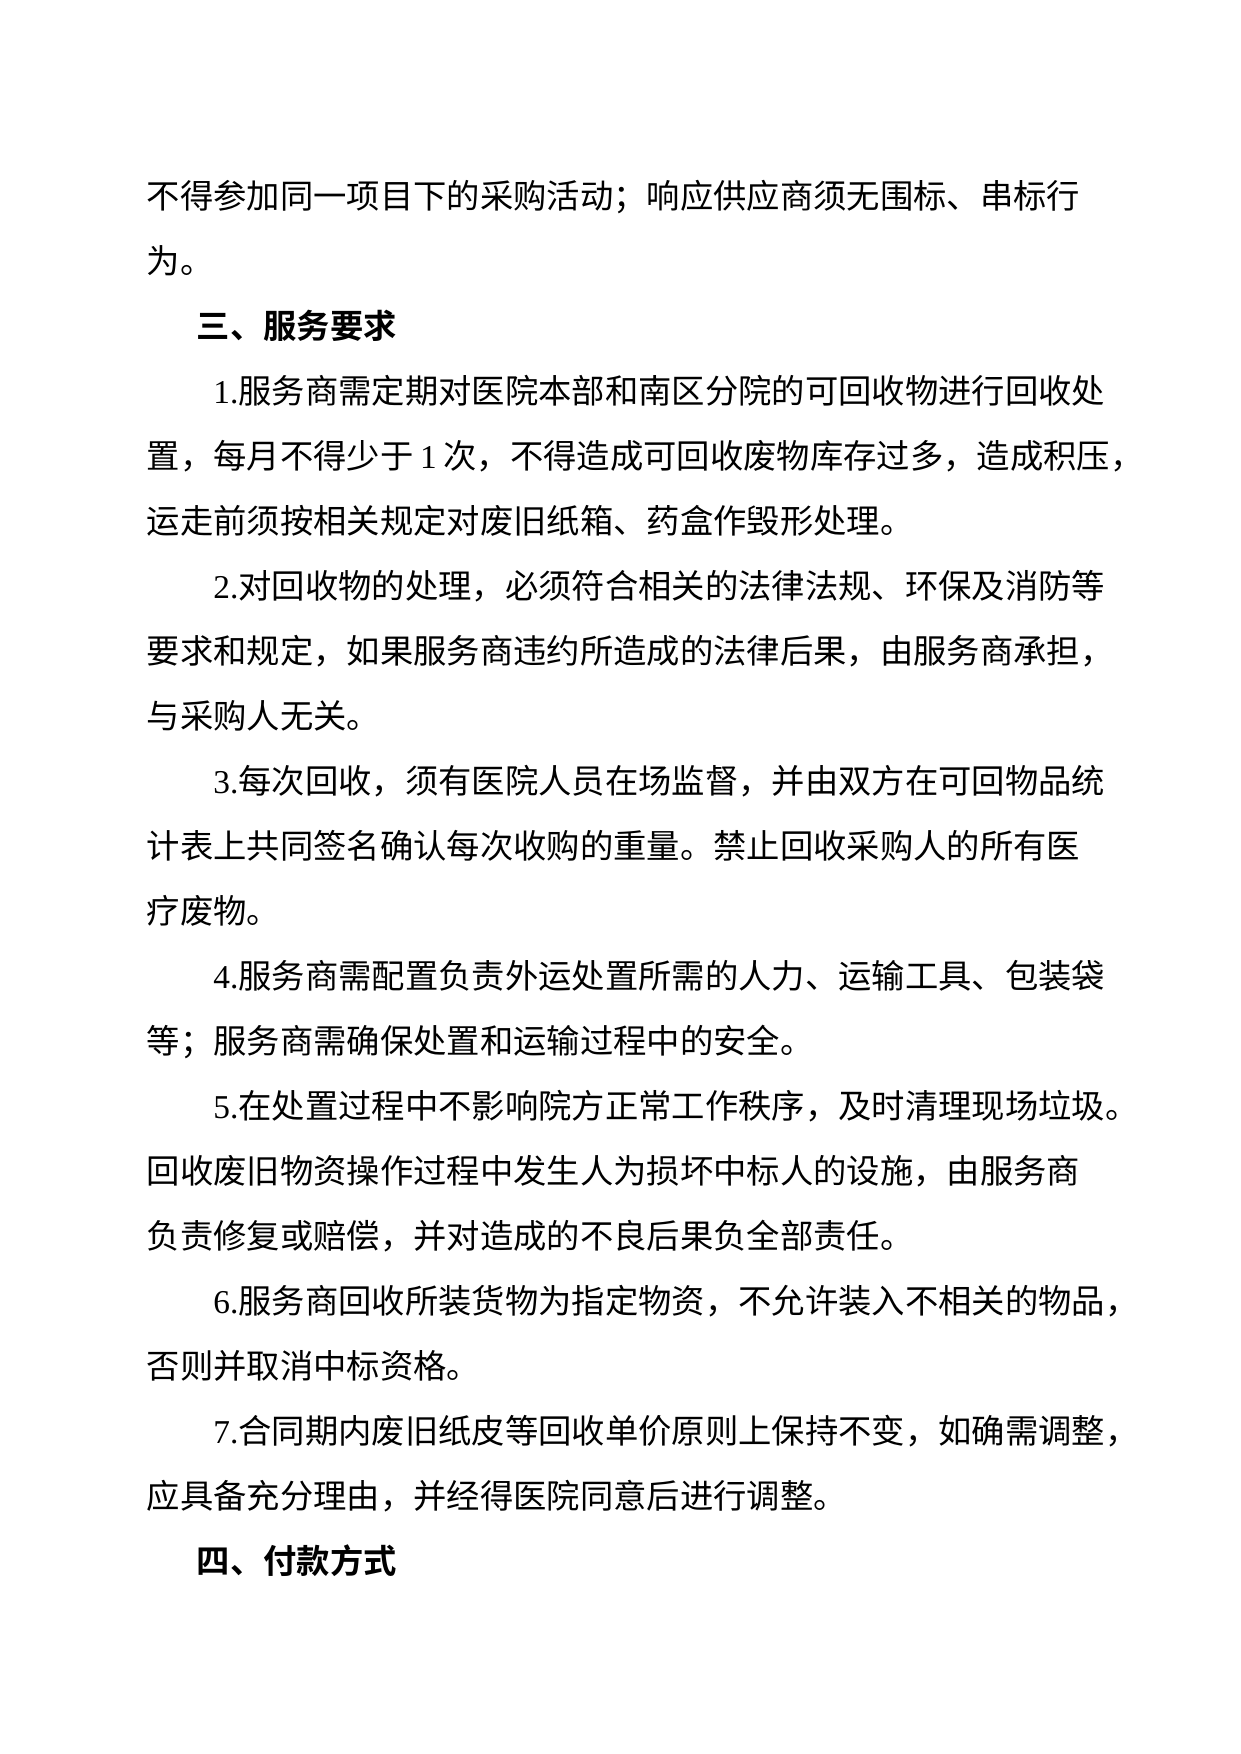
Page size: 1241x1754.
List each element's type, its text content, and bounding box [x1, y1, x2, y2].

text 6.服务商回收所装货物为指定物资，不允许装入不相关的物品，否则并取消中标资格。 [146, 1267, 1111, 1397]
text 5.在处置过程中不影响院方正常工作秩序，及时清理现场垃圾。回收废旧物资操作过程中发生人为损坏中标人的设施，由服务商负责修复或赔偿，并对造成的不良后果负全部责任。 [146, 1072, 1111, 1267]
text 四、付款方式 [146, 1527, 1111, 1592]
text 1.服务商需定期对医院本部和南区分院的可回收物进行回收处置，每月不得少于1次，不得造成可回收废物库存过多，造成积压，运走前须按相关规定对废旧纸箱、药盒作毁形处理。 [146, 357, 1111, 552]
text 7.合同期内废旧纸皮等回收单价原则上保持不变，如确需调整，应具备充分理由，并经得医院同意后进行调整。 [146, 1397, 1111, 1527]
text 三、服务要求 [146, 292, 1111, 357]
text 3.每次回收，须有医院人员在场监督，并由双方在可回物品统计表上共同签名确认每次收购的重量。禁止回收采购人的所有医疗废物。 [146, 747, 1111, 942]
text 4.服务商需配置负责外运处置所需的人力、运输工具、包装袋等；服务商需确保处置和运输过程中的安全。 [146, 942, 1111, 1072]
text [146, 162, 1111, 292]
text 2.对回收物的处理，必须符合相关的法律法规、环保及消防等要求和规定，如果服务商违约所造成的法律后果，由服务商承担，与采购人无关。 [146, 552, 1111, 747]
